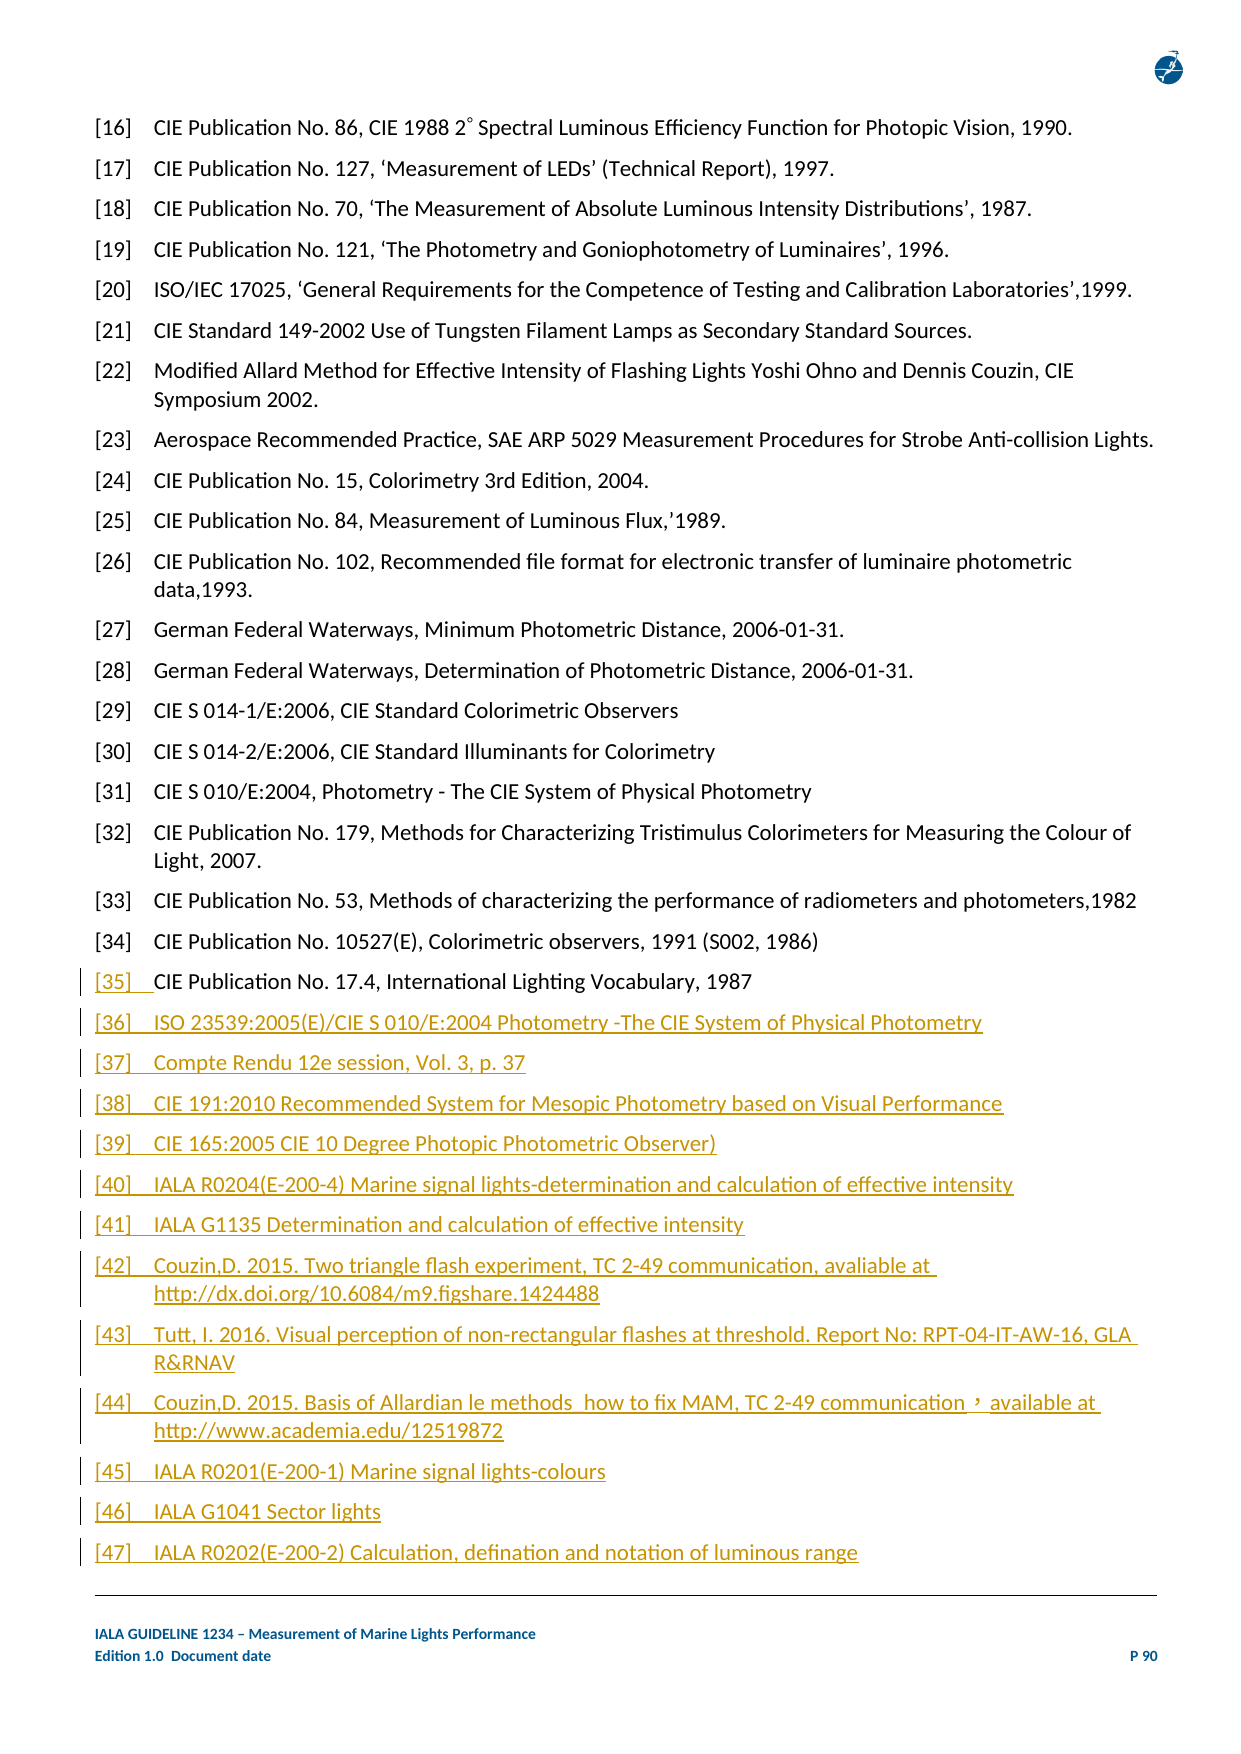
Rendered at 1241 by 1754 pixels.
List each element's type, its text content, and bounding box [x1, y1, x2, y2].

text CIE Publication No. 121, ‘The Photometry and Goniophotometry of Luminaires’, 1996. [94, 235, 1157, 263]
text Modified Allard Method for Effective Intensity of Flashing Lights Yoshi Ohno and Dennis Couzin, CIE Symposium 2002. [94, 357, 1157, 413]
text ISO/IEC 17025, ‘General Requirements for the Competence of Testing and Calibration Laboratories’,1999. [94, 276, 1157, 304]
text CIE Publication No. 10527(E), Colorimetric observers, 1991 (S002, 1986) [94, 927, 1157, 955]
text German Federal Waterways, Minimum Photometric Distance, 2006-01-31. [94, 615, 1157, 643]
text CIE S 010/E:2004, Photometry - The CIE System of Physical Photometry [94, 777, 1157, 805]
text CIE Publication No. 70, ‘The Measurement of Absolute Luminous Intensity Distributions’, 1987. [94, 194, 1157, 223]
text CIE Publication No. 84, Measurement of Luminous Flux,’1989. [94, 506, 1157, 534]
text CIE Publication No. 53, Methods of characterizing the performance of radiometers and photometers,1982 [94, 886, 1157, 914]
text CIE Publication No. 15, Colorimetry 3rd Edition, 2004. [94, 466, 1157, 494]
text CIE Publication No. 17.4, International Lighting Vocabulary, 1987 [94, 967, 1157, 996]
text German Federal Waterways, Determination of Photometric Distance, 2006-01-31. [94, 656, 1157, 684]
text CIE Publication No. 102, Recommended file format for electronic transfer of luminaire photometric data,1993. [94, 547, 1157, 603]
text CIE Publication No. 86, CIE 1988 2 Spectral Luminous Efficiency Function for Photopic Vision, 1990. [94, 113, 1157, 142]
text CIE S 014-2/E:2006, CIE Standard Illuminants for Colorimetry [94, 737, 1157, 765]
text CIE Publication No. 127, ‘Measurement of LEDs’ (Technical Report), 1997. [94, 154, 1157, 182]
text CIE Publication No. 179, Methods for Characterizing Tristimulus Colorimeters for Measuring the Colour of Light, 2007. [94, 818, 1157, 874]
text Aerospace Recommended Practice, SAE ARP 5029 Measurement Procedures for Strobe Anti-collision Lights. [94, 425, 1157, 453]
picture [1123, 0, 1241, 119]
text CIE S 014-1/E:2006, CIE Standard Colorimetric Observers [94, 696, 1157, 724]
text CIE Standard 149-2002 Use of Tungsten Filament Lamps as Secondary Standard Sources. [94, 316, 1157, 344]
